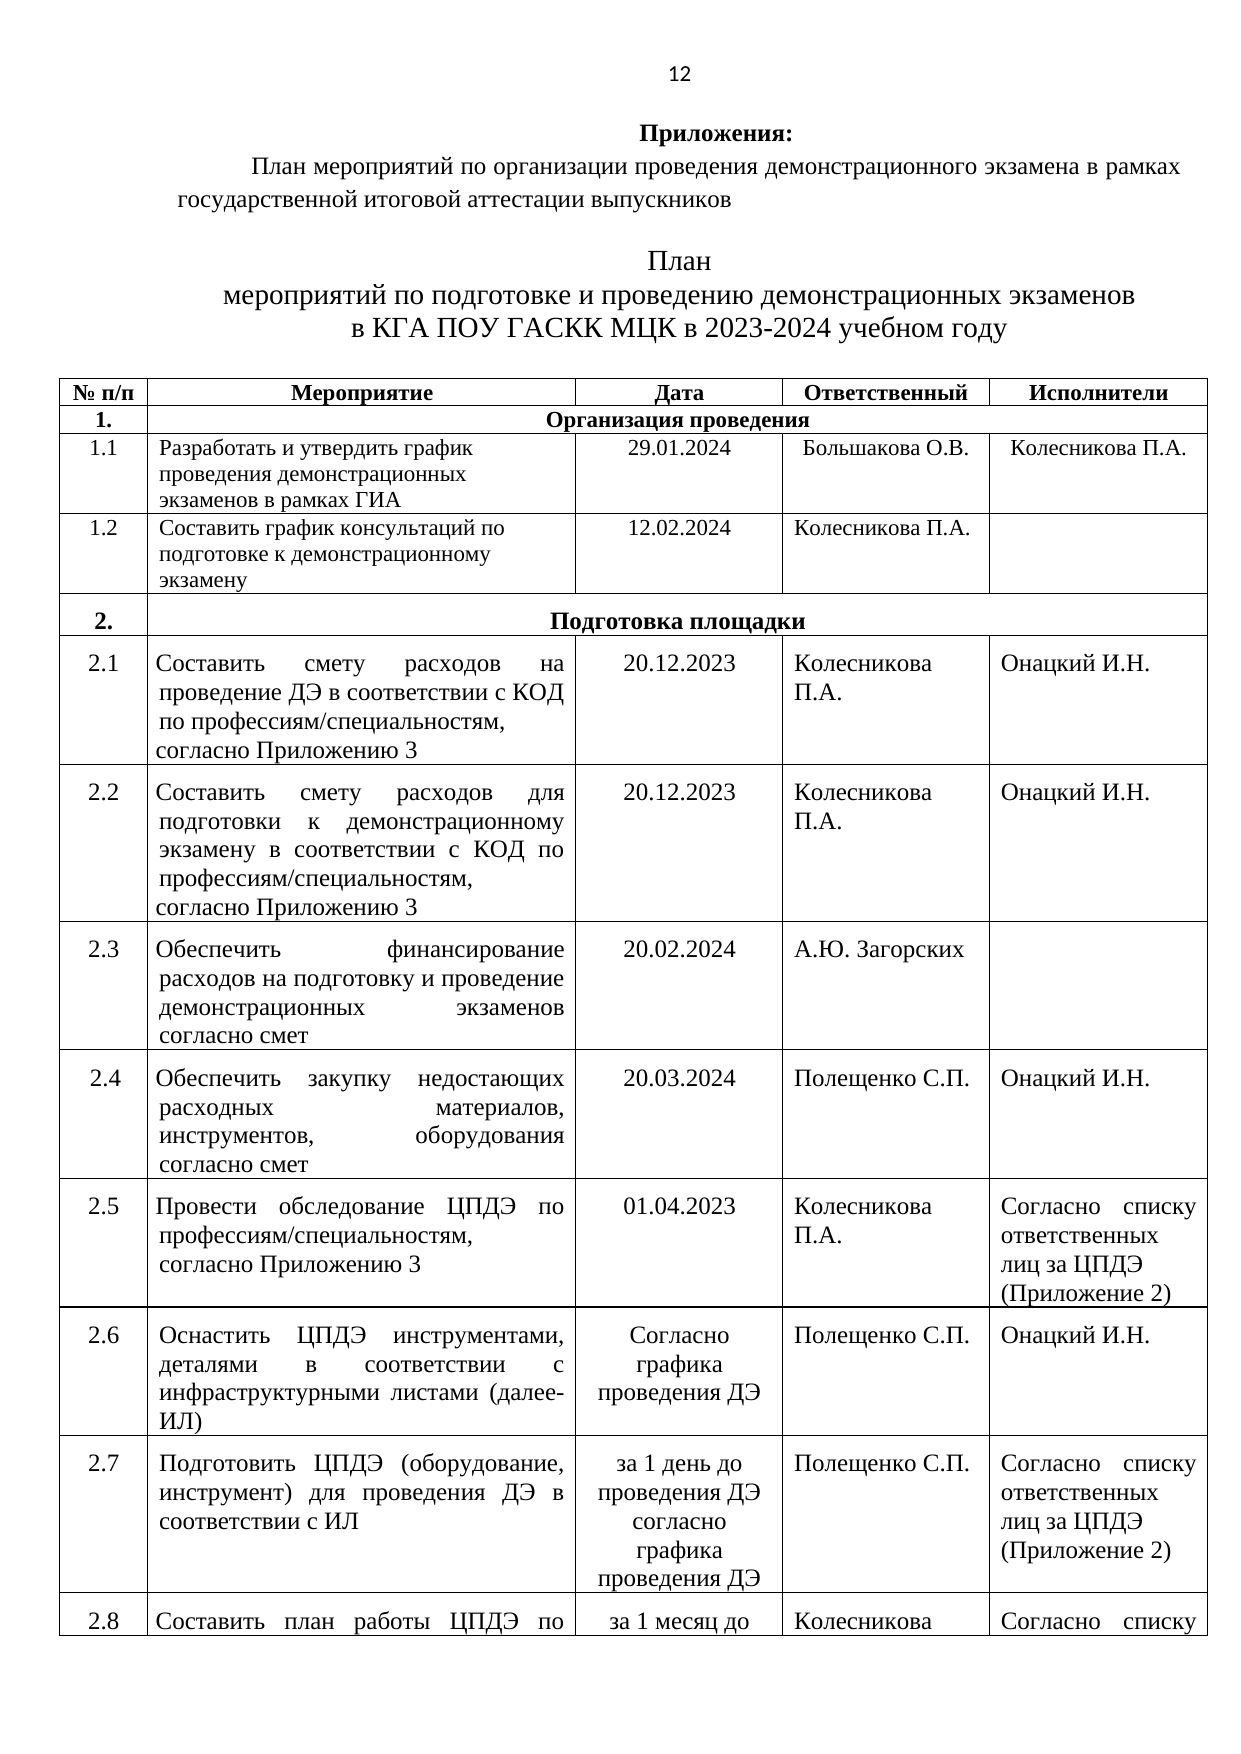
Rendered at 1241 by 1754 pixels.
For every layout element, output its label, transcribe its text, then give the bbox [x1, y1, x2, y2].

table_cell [148, 1593, 575, 1635]
table_cell Согласно графика проведения ДЭ [576, 1308, 782, 1435]
table_cell Колесникова П.А. [783, 514, 989, 593]
table_cell 1.2 [60, 514, 147, 593]
table_cell Колесникова П.А. [990, 434, 1207, 513]
table_cell 1.1 [60, 434, 147, 513]
table_cell за 1 день до проведения ДЭ согласно графика проведения ДЭ [576, 1436, 782, 1592]
table_cell Обеспечить закупку недостающих расходных материалов, инструментов, оборудования согласно смет [148, 1050, 575, 1178]
table_cell Провести обследование ЦПДЭ по профессиям/специальностям, согласно Приложению 3 [148, 1179, 575, 1306]
table_cell 20.12.2023 [576, 765, 782, 921]
table_cell Колесникова П.А. [783, 1179, 989, 1306]
table_header Ответственный [783, 379, 989, 405]
table_cell 2.1 [60, 636, 147, 763]
table_cell Большакова О.В. [783, 434, 989, 513]
table_header № п/п [60, 379, 147, 405]
table_header Мероприятие [148, 379, 575, 405]
table_cell Обеспечить финансирование расходов на подготовку и проведение демонстрационных экзаменов согласно смет [148, 922, 575, 1049]
table_cell 20.12.2023 [576, 636, 782, 763]
table_cell [990, 514, 1207, 593]
table_cell Согласно списку ответственных лиц за ЦПДЭ (Приложение 2) [990, 1179, 1207, 1306]
table_cell Организация проведения [148, 406, 1207, 432]
list План мероприятий по организации проведения демонстрационного экзамена в рамках государственной итоговой аттестации выпускников [177, 151, 1181, 213]
table_cell Разработать и утвердить график проведения демонстрационных экзаменов в рамках ГИА [148, 434, 575, 513]
table_cell 2.8 [60, 1593, 147, 1635]
table_cell Составить график консультаций по подготовке к демонстрационному экзамену [148, 514, 575, 593]
table_cell Колесникова П.А. [783, 636, 989, 763]
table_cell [990, 1593, 1207, 1635]
table_cell Онацкий И.Н. [990, 1308, 1207, 1435]
text План [177, 243, 1181, 277]
table_cell Полещенко С.П. [783, 1050, 989, 1178]
table_cell Составить смету расходов для подготовки к демонстрационному экзамену в соответствии с КОД по профессиям/специальностям, согласно Приложению 3 [148, 765, 575, 921]
table_cell 01.04.2023 [576, 1179, 782, 1306]
table_cell 2. [60, 594, 147, 635]
table_cell Колесникова П.А. [783, 1593, 989, 1635]
table_cell 2.2 [60, 765, 147, 921]
table_cell Полещенко С.П. [783, 1436, 989, 1592]
table_cell 2.5 [60, 1179, 147, 1306]
table_cell [990, 922, 1207, 1049]
table_cell 2.4 [60, 1050, 147, 1178]
table_cell 1. [60, 406, 147, 432]
table_cell 2.6 [60, 1308, 147, 1435]
table_cell Подготовить ЦПДЭ (оборудование, инструмент) для проведения ДЭ в соответствии с ИЛ [148, 1436, 575, 1592]
table_cell 20.03.2024 [576, 1050, 782, 1178]
table_cell 20.02.2024 [576, 922, 782, 1049]
table_cell Согласно списку ответственных лиц за ЦПДЭ (Приложение 2) [990, 1436, 1207, 1592]
table_cell Подготовка площадки [148, 594, 1207, 635]
table_cell 2.3 [60, 922, 147, 1049]
table_cell Оснастить ЦПДЭ инструментами, деталями в соответствии с инфраструктурными листами (далее- ИЛ) [148, 1308, 575, 1435]
table_cell Составить смету расходов на проведение ДЭ в соответствии с КОД по профессиям/специальностям, согласно Приложению 3 [148, 636, 575, 763]
table_cell А.Ю. Загорских [783, 922, 989, 1049]
table_cell Онацкий И.Н. [990, 636, 1207, 763]
table_cell Колесникова П.А. [783, 765, 989, 921]
table_cell 2.7 [60, 1436, 147, 1592]
table_header Исполнители [990, 379, 1207, 405]
table_cell 12.02.2024 [576, 514, 782, 593]
table_cell 29.01.2024 [576, 434, 782, 513]
table_cell Онацкий И.Н. [990, 765, 1207, 921]
text мероприятий по подготовке и проведению демонстрационных экзаменов [177, 277, 1181, 311]
table_header Дата [576, 379, 782, 405]
table_cell Полещенко С.П. [783, 1308, 989, 1435]
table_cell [576, 1593, 782, 1635]
table_cell Онацкий И.Н. [990, 1050, 1207, 1178]
list Приложения: [177, 118, 1181, 147]
text в КГА ПОУ ГАСКК МЦК в 2023-2024 учебном году [177, 311, 1181, 344]
